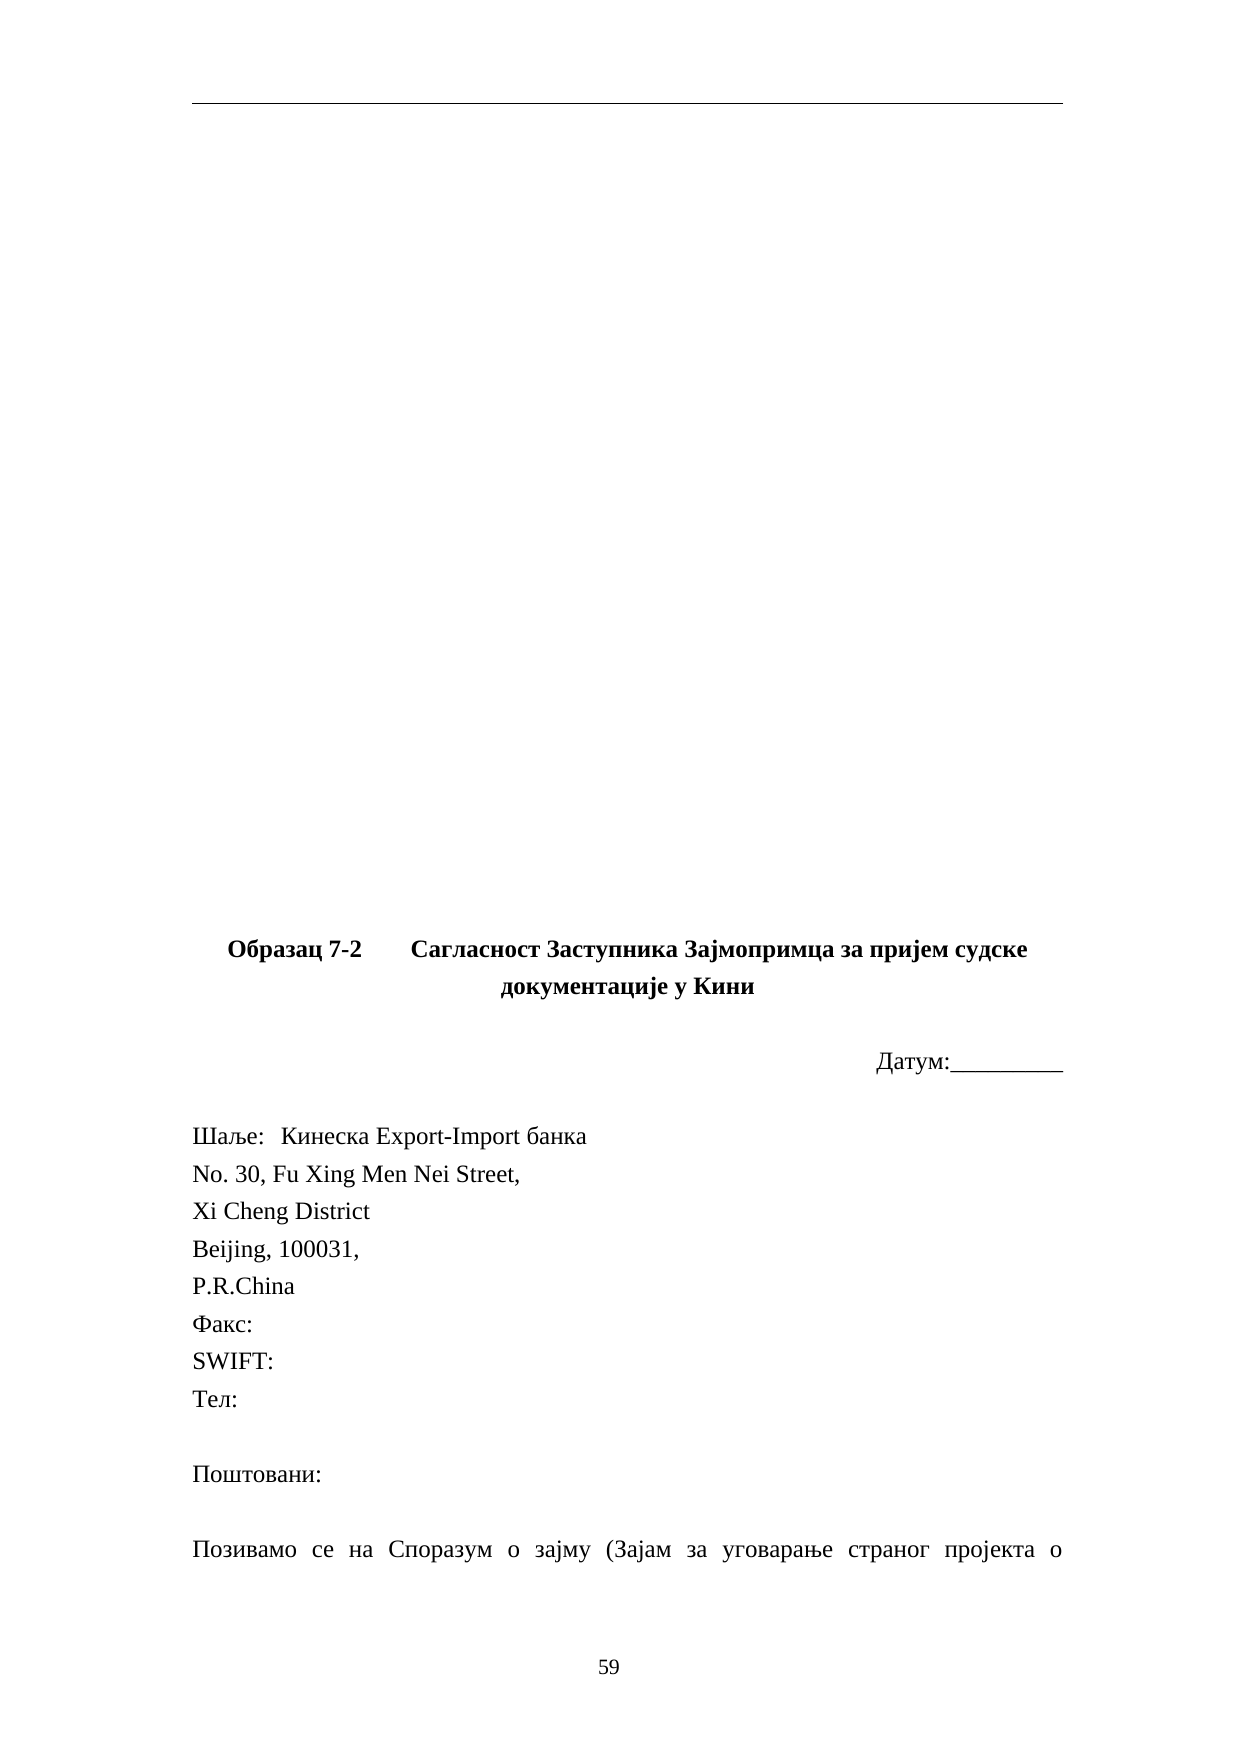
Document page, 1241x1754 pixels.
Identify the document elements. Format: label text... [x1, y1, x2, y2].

text Тел: [192, 1377, 1063, 1415]
text Xi Cheng District [192, 1190, 1063, 1227]
text Beijing, 100031, [192, 1227, 1063, 1265]
text No. 30, Fu Xing Men Nei Street, [192, 1152, 1063, 1190]
text Датум:_________ [192, 1040, 1063, 1077]
text Факс: [192, 1302, 1063, 1340]
text Шаље: Кинеска Export-Import банка [192, 1115, 1063, 1152]
text Образац 7-2 Сагласност Заступника Зајмопримца за пријем судске документације у Кини [192, 927, 1063, 1002]
text Поштовани: [192, 1452, 1063, 1490]
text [192, 1527, 1063, 1565]
text SWIFT: [192, 1340, 1063, 1377]
text P.R.China [192, 1265, 1063, 1302]
